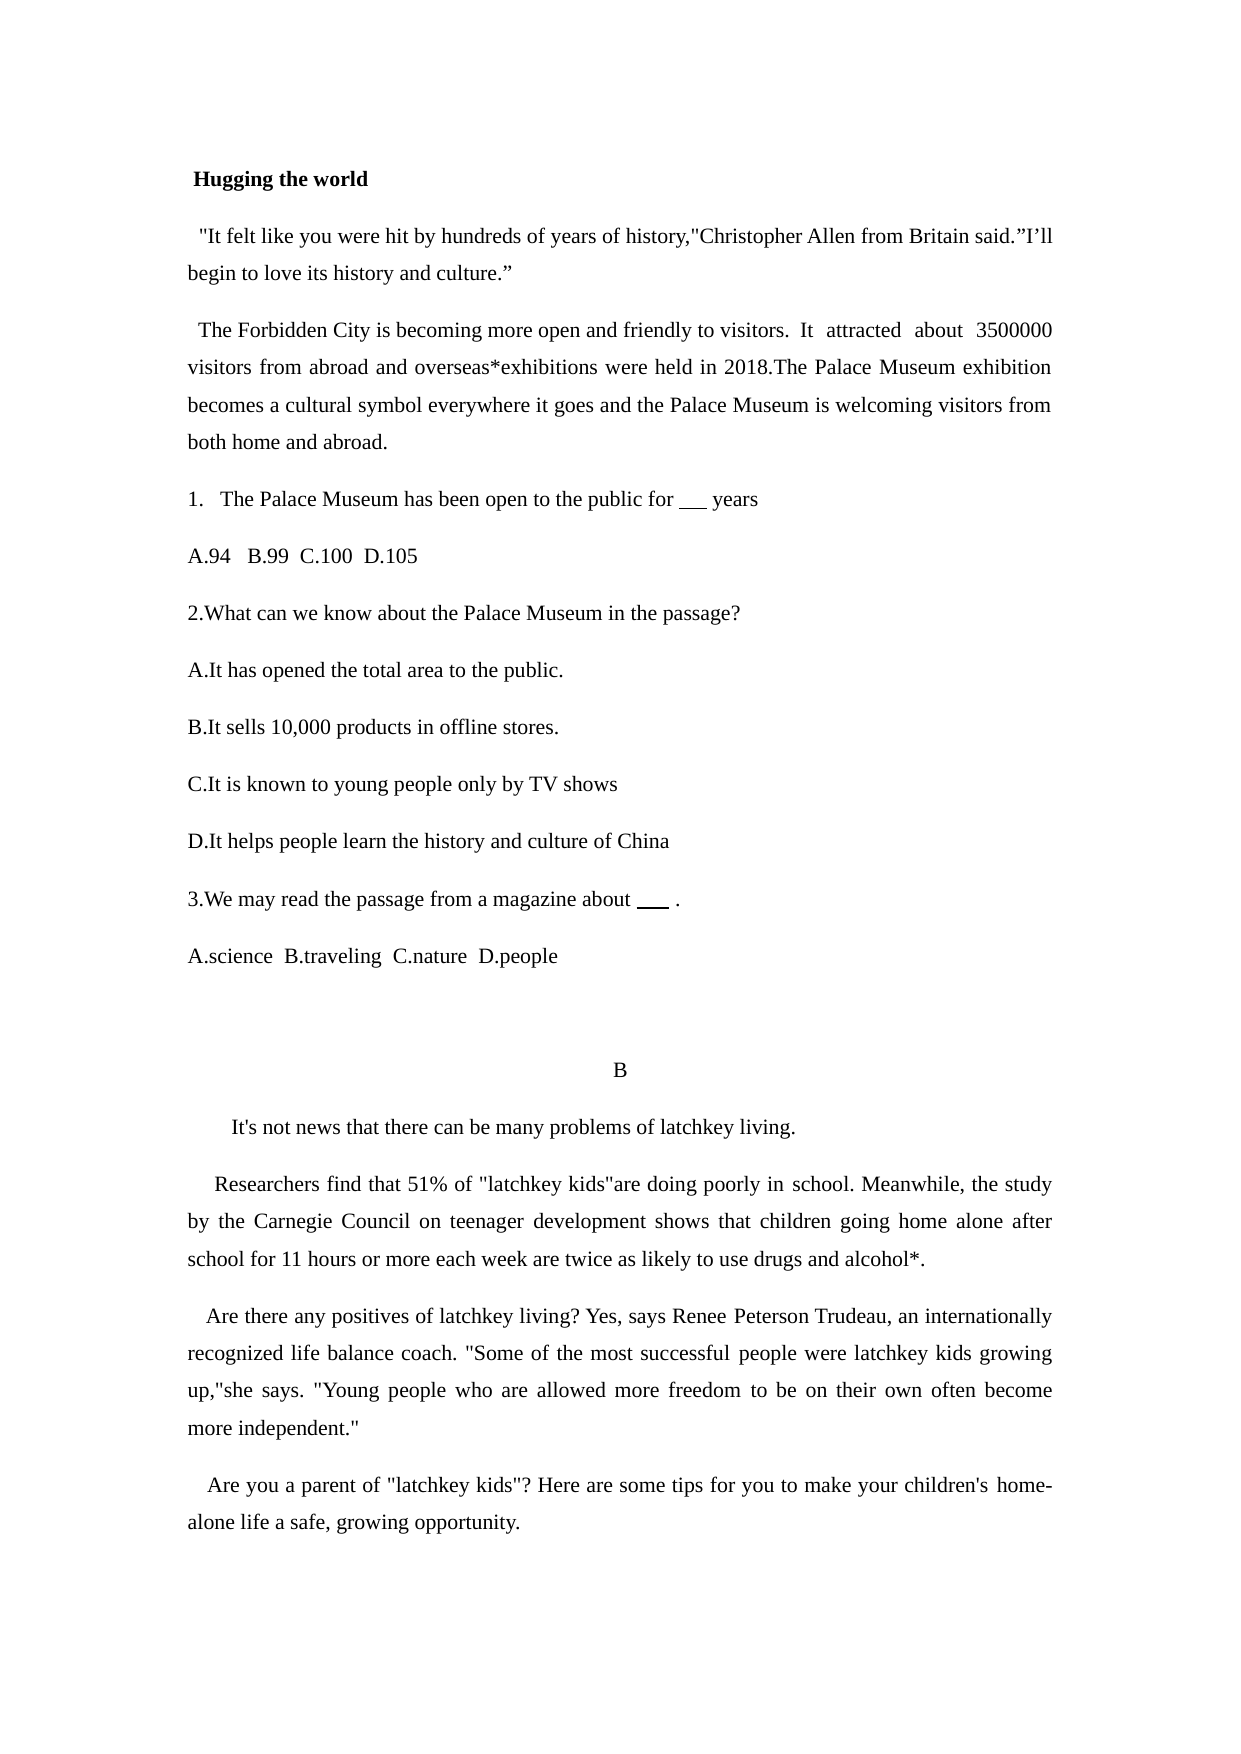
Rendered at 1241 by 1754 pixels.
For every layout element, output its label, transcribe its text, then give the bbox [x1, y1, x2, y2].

list D.It helps people learn the history and culture of China [187, 825, 1053, 857]
list A.science B.traveling C.nature D.people [187, 939, 1053, 972]
list Researchers find that 51% of "latchkey kids"are doing poorly in school. Meanwhile, the study by the Carnegie Council on teenager development shows that children going home alone after school for 11 hours or more each week are twice as likely to use drugs and alcohol*. [187, 1168, 1053, 1275]
list A.It has opened the total area to the public. [187, 654, 1053, 686]
list It's not news that there can be many problems of latchkey living. [187, 1111, 1053, 1143]
list The Palace Museum has been open to the public for years [187, 482, 1053, 515]
list A.94 B.99 C.100 D.105 [187, 539, 1053, 572]
list C.It is known to young people only by TV shows [187, 768, 1053, 800]
list 2.What can we know about the Palace Museum in the passage? [187, 597, 1053, 629]
text Hugging the world [187, 162, 1053, 194]
list Are you a parent of "latchkey kids"? Here are some tips for you to make your children's home-alone life a safe, growing opportunity. [187, 1468, 1053, 1538]
list 3.We may read the passage from a magazine about . [187, 882, 1053, 914]
text "It felt like you were hit by hundreds of years of history,"Christopher Allen from Britain said.”I’ll begin to love its history and culture.” [187, 219, 1053, 289]
list B [187, 1053, 1053, 1086]
text The Forbidden City is becoming more open and friendly to visitors. It attracted about 3500000 visitors from abroad and overseas*exhibitions were held in 2018.The Palace Museum exhibition becomes a cultural symbol everywhere it goes and the Palace Museum is welcoming visitors from both home and abroad. [187, 313, 1053, 458]
list B.It sells 10,000 products in offline stores. [187, 711, 1053, 743]
list Are there any positives of latchkey living? Yes, says Renee Peterson Trudeau, an internationally recognized life balance coach. "Some of the most successful people were latchkey kids growing up,"she says. "Young people who are allowed more freedom to be on their own often become more independent." [187, 1299, 1053, 1444]
